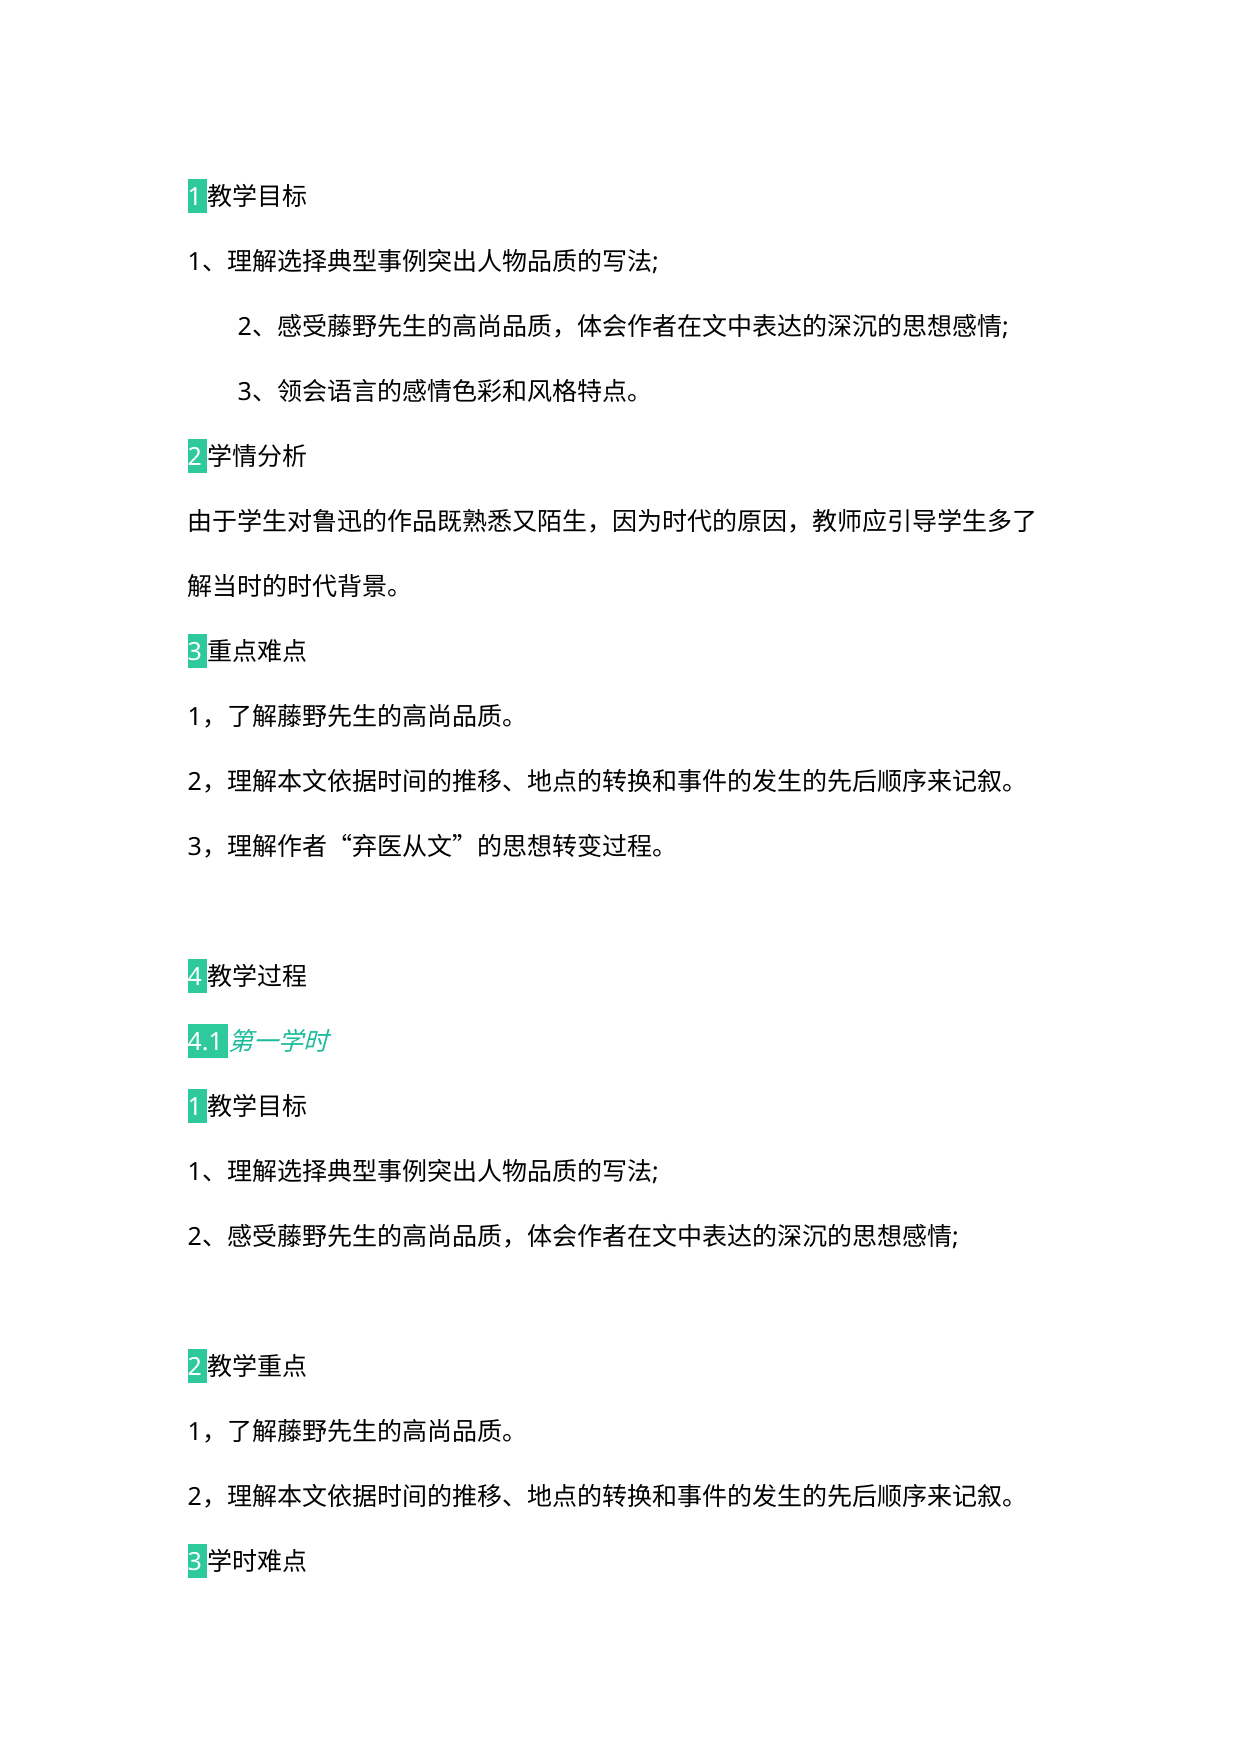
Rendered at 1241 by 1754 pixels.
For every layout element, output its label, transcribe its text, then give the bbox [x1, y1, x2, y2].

text 4.1第一学时 [187, 1007, 1053, 1072]
text 2教学重点 [187, 1332, 1053, 1397]
text 2学情分析 [187, 422, 1053, 487]
text 1教学目标 [187, 162, 1053, 227]
text 1、理解选择典型事例突出人物品质的写法; 2、感受藤野先生的高尚品质，体会作者在文中表达的深沉的思想感情; 3、领会语言的感情色彩和风格特点。 [187, 227, 1053, 422]
text 3学时难点 [187, 1527, 1053, 1592]
text 1教学目标 [187, 1072, 1053, 1137]
text 1，了解藤野先生的高尚品质。 2，理解本文依据时间的推移、地点的转换和事件的发生的先后顺序来记叙。 [187, 1397, 1053, 1527]
text 由于学生对鲁迅的作品既熟悉又陌生，因为时代的原因，教师应引导学生多了解当时的时代背景。 [187, 487, 1053, 617]
text 1，了解藤野先生的高尚品质。 2，理解本文依据时间的推移、地点的转换和事件的发生的先后顺序来记叙。 [187, 682, 1053, 812]
text 3，理解作者“弃医从文”的思想转变过程。 [187, 812, 1053, 942]
text 1、理解选择典型事例突出人物品质的写法; 2、感受藤野先生的高尚品质，体会作者在文中表达的深沉的思想感情; [187, 1137, 1053, 1332]
text 4教学过程 [187, 942, 1053, 1007]
text 3重点难点 [187, 617, 1053, 682]
